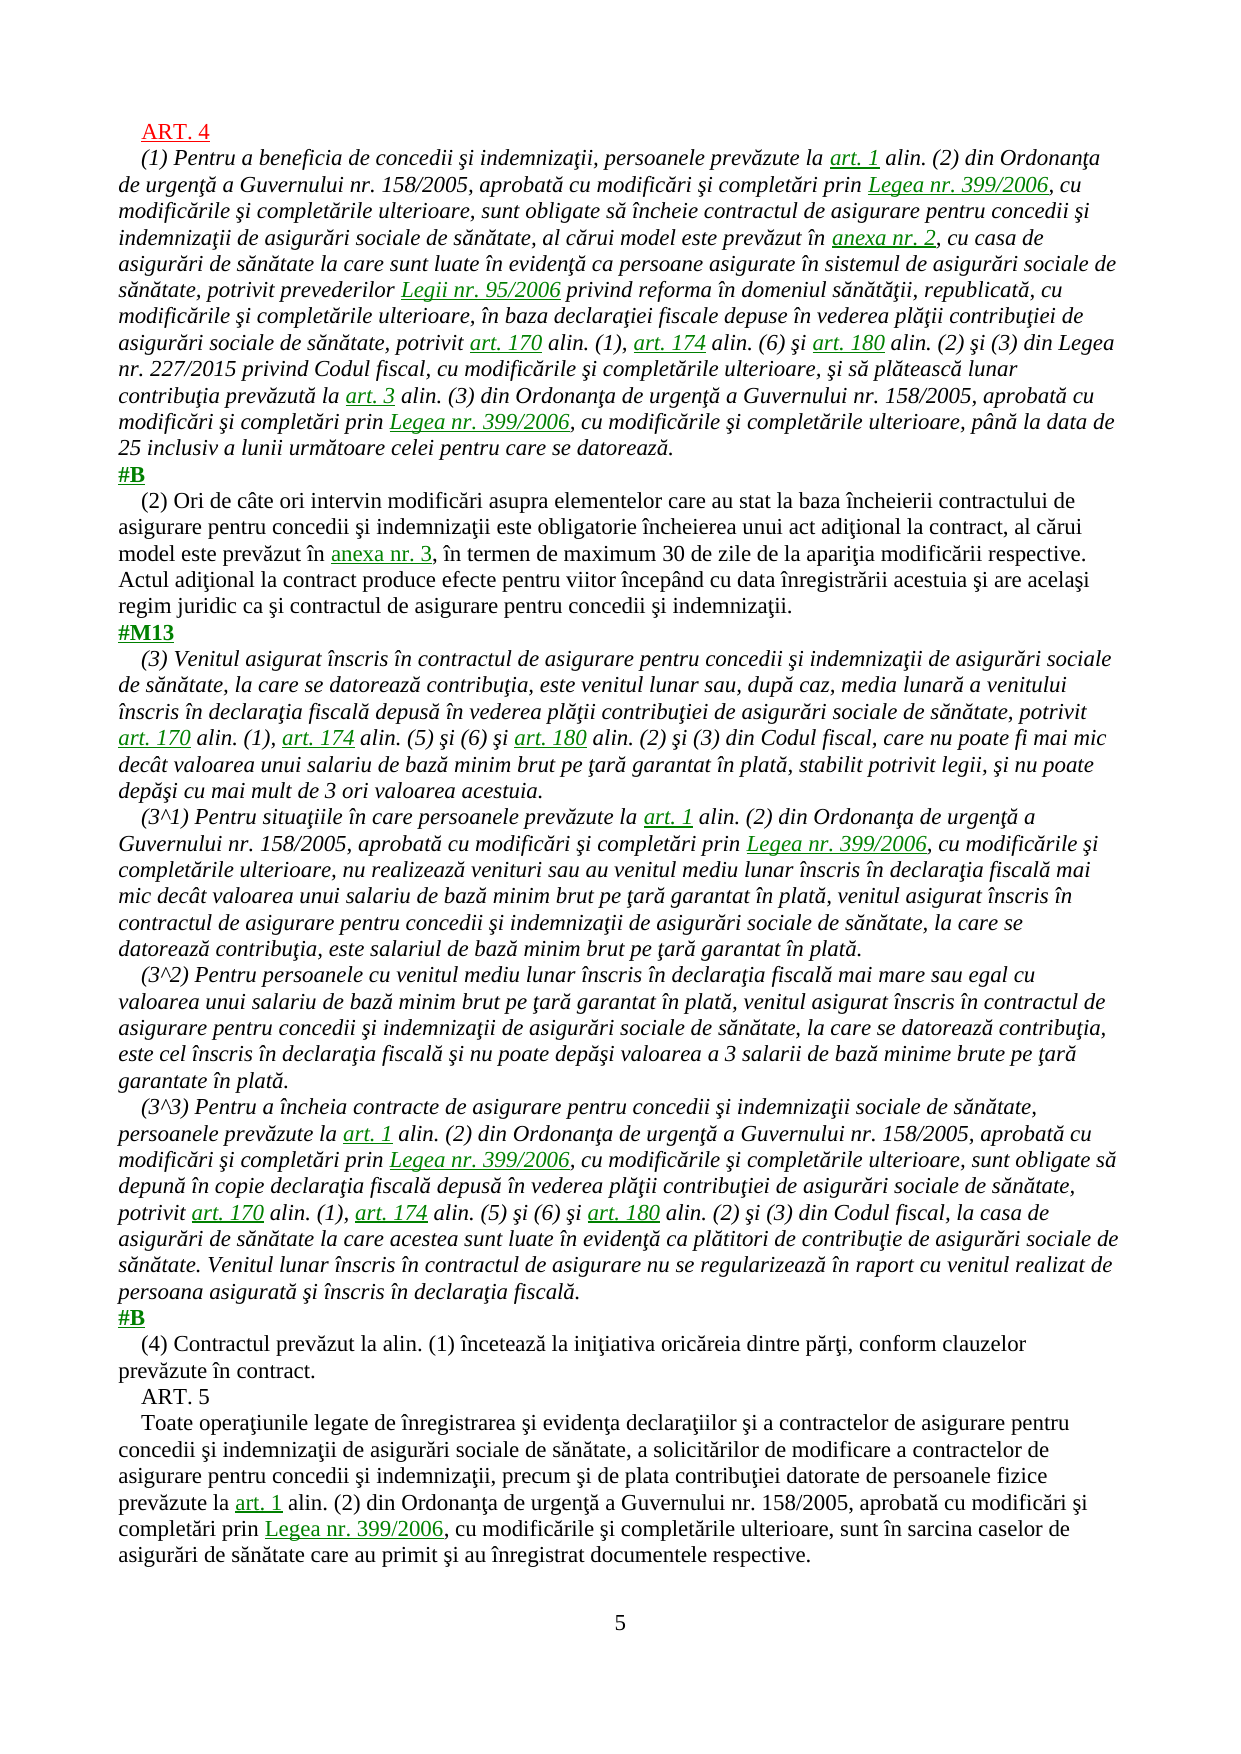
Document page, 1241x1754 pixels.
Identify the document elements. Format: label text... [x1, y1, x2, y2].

text ART. 4 [118, 118, 1122, 144]
text (3^3) Pentru a încheia contracte de asigurare pentru concedii şi indemnizaţii sociale de sănătate, persoanele prevăzute la art. 1 alin. (2) din Ordonanţa de urgenţă a Guvernului nr. 158/2005, aprobată cu modificări şi completări prin Legea nr. 399/2006, cu modificările şi completările ulterioare, sunt obligate să depună în copie declaraţia fiscală depusă în vederea plăţii contribuţiei de asigurări sociale de sănătate, potrivit art. 170 alin. (1), art. 174 alin. (5) şi (6) şi art. 180 alin. (2) şi (3) din Codul fiscal, la casa de asigurări de sănătate la care acestea sunt luate în evidenţă ca plătitori de contribuţie de asigurări sociale de sănătate. Venitul lunar înscris în contractul de asigurare nu se regularizează în raport cu venitul realizat de persoana asigurată şi înscris în declaraţia fiscală. [118, 1093, 1122, 1304]
text #M13 [118, 619, 1122, 645]
text (3^2) Pentru persoanele cu venitul mediu lunar înscris în declaraţia fiscală mai mare sau egal cu valoarea unui salariu de bază minim brut pe ţară garantat în plată, venitul asigurat înscris în contractul de asigurare pentru concedii şi indemnizaţii de asigurări sociale de sănătate, la care se datorează contribuţia, este cel înscris în declaraţia fiscală şi nu poate depăşi valoarea a 3 salarii de bază minime brute pe ţară garantate în plată. [118, 961, 1122, 1093]
text (4) Contractul prevăzut la alin. (1) încetează la iniţiativa oricăreia dintre părţi, conform clauzelor prevăzute în contract. [118, 1330, 1122, 1383]
text #B [118, 461, 1122, 487]
text (2) Ori de câte ori intervin modificări asupra elementelor care au stat la baza încheierii contractului de asigurare pentru concedii şi indemnizaţii este obligatorie încheierea unui act adiţional la contract, al cărui model este prevăzut în anexa nr. 3, în termen de maximum 30 de zile de la apariţia modificării respective. Actul adiţional la contract produce efecte pentru viitor începând cu data înregistrării acestuia şi are acelaşi regim juridic ca şi contractul de asigurare pentru concedii şi indemnizaţii. [118, 487, 1122, 619]
text Toate operaţiunile legate de înregistrarea şi evidenţa declaraţiilor şi a contractelor de asigurare pentru concedii şi indemnizaţii de asigurări sociale de sănătate, a solicitărilor de modificare a contractelor de asigurare pentru concedii şi indemnizaţii, precum şi de plata contribuţiei datorate de persoanele fizice prevăzute la art. 1 alin. (2) din Ordonanţa de urgenţă a Guvernului nr. 158/2005, aprobată cu modificări şi completări prin Legea nr. 399/2006, cu modificările şi completările ulterioare, sunt în sarcina caselor de asigurări de sănătate care au primit şi au înregistrat documentele respective. [118, 1409, 1122, 1568]
text (1) Pentru a beneficia de concedii şi indemnizaţii, persoanele prevăzute la art. 1 alin. (2) din Ordonanţa de urgenţă a Guvernului nr. 158/2005, aprobată cu modificări şi completări prin Legea nr. 399/2006, cu modificările şi completările ulterioare, sunt obligate să încheie contractul de asigurare pentru concedii şi indemnizaţii de asigurări sociale de sănătate, al cărui model este prevăzut în anexa nr. 2, cu casa de asigurări de sănătate la care sunt luate în evidenţă ca persoane asigurate în sistemul de asigurări sociale de sănătate, potrivit prevederilor Legii nr. 95/2006 privind reforma în domeniul sănătăţii, republicată, cu modificările şi completările ulterioare, în baza declaraţiei fiscale depuse în vederea plăţii contribuţiei de asigurări sociale de sănătate, potrivit art. 170 alin. (1), art. 174 alin. (6) şi art. 180 alin. (2) şi (3) din Legea nr. 227/2015 privind Codul fiscal, cu modificările şi completările ulterioare, şi să plătească lunar contribuţia prevăzută la art. 3 alin. (3) din Ordonanţa de urgenţă a Guvernului nr. 158/2005, aprobată cu modificări şi completări prin Legea nr. 399/2006, cu modificările şi completările ulterioare, până la data de 25 inclusiv a lunii următoare celei pentru care se datorează. [118, 144, 1122, 461]
text (3) Venitul asigurat înscris în contractul de asigurare pentru concedii şi indemnizaţii de asigurări sociale de sănătate, la care se datorează contribuţia, este venitul lunar sau, după caz, media lunară a venitului înscris în declaraţia fiscală depusă în vederea plăţii contribuţiei de asigurări sociale de sănătate, potrivit art. 170 alin. (1), art. 174 alin. (5) şi (6) şi art. 180 alin. (2) şi (3) din Codul fiscal, care nu poate fi mai mic decât valoarea unui salariu de bază minim brut pe ţară garantat în plată, stabilit potrivit legii, şi nu poate depăşi cu mai mult de 3 ori valoarea acestuia. [118, 645, 1122, 803]
text (3^1) Pentru situaţiile în care persoanele prevăzute la art. 1 alin. (2) din Ordonanţa de urgenţă a Guvernului nr. 158/2005, aprobată cu modificări şi completări prin Legea nr. 399/2006, cu modificările şi completările ulterioare, nu realizează venituri sau au venitul mediu lunar înscris în declaraţia fiscală mai mic decât valoarea unui salariu de bază minim brut pe ţară garantat în plată, venitul asigurat înscris în contractul de asigurare pentru concedii şi indemnizaţii de asigurări sociale de sănătate, la care se datorează contribuţia, este salariul de bază minim brut pe ţară garantat în plată. [118, 803, 1122, 961]
text #B [118, 1304, 1122, 1330]
text ART. 5 [118, 1383, 1122, 1409]
